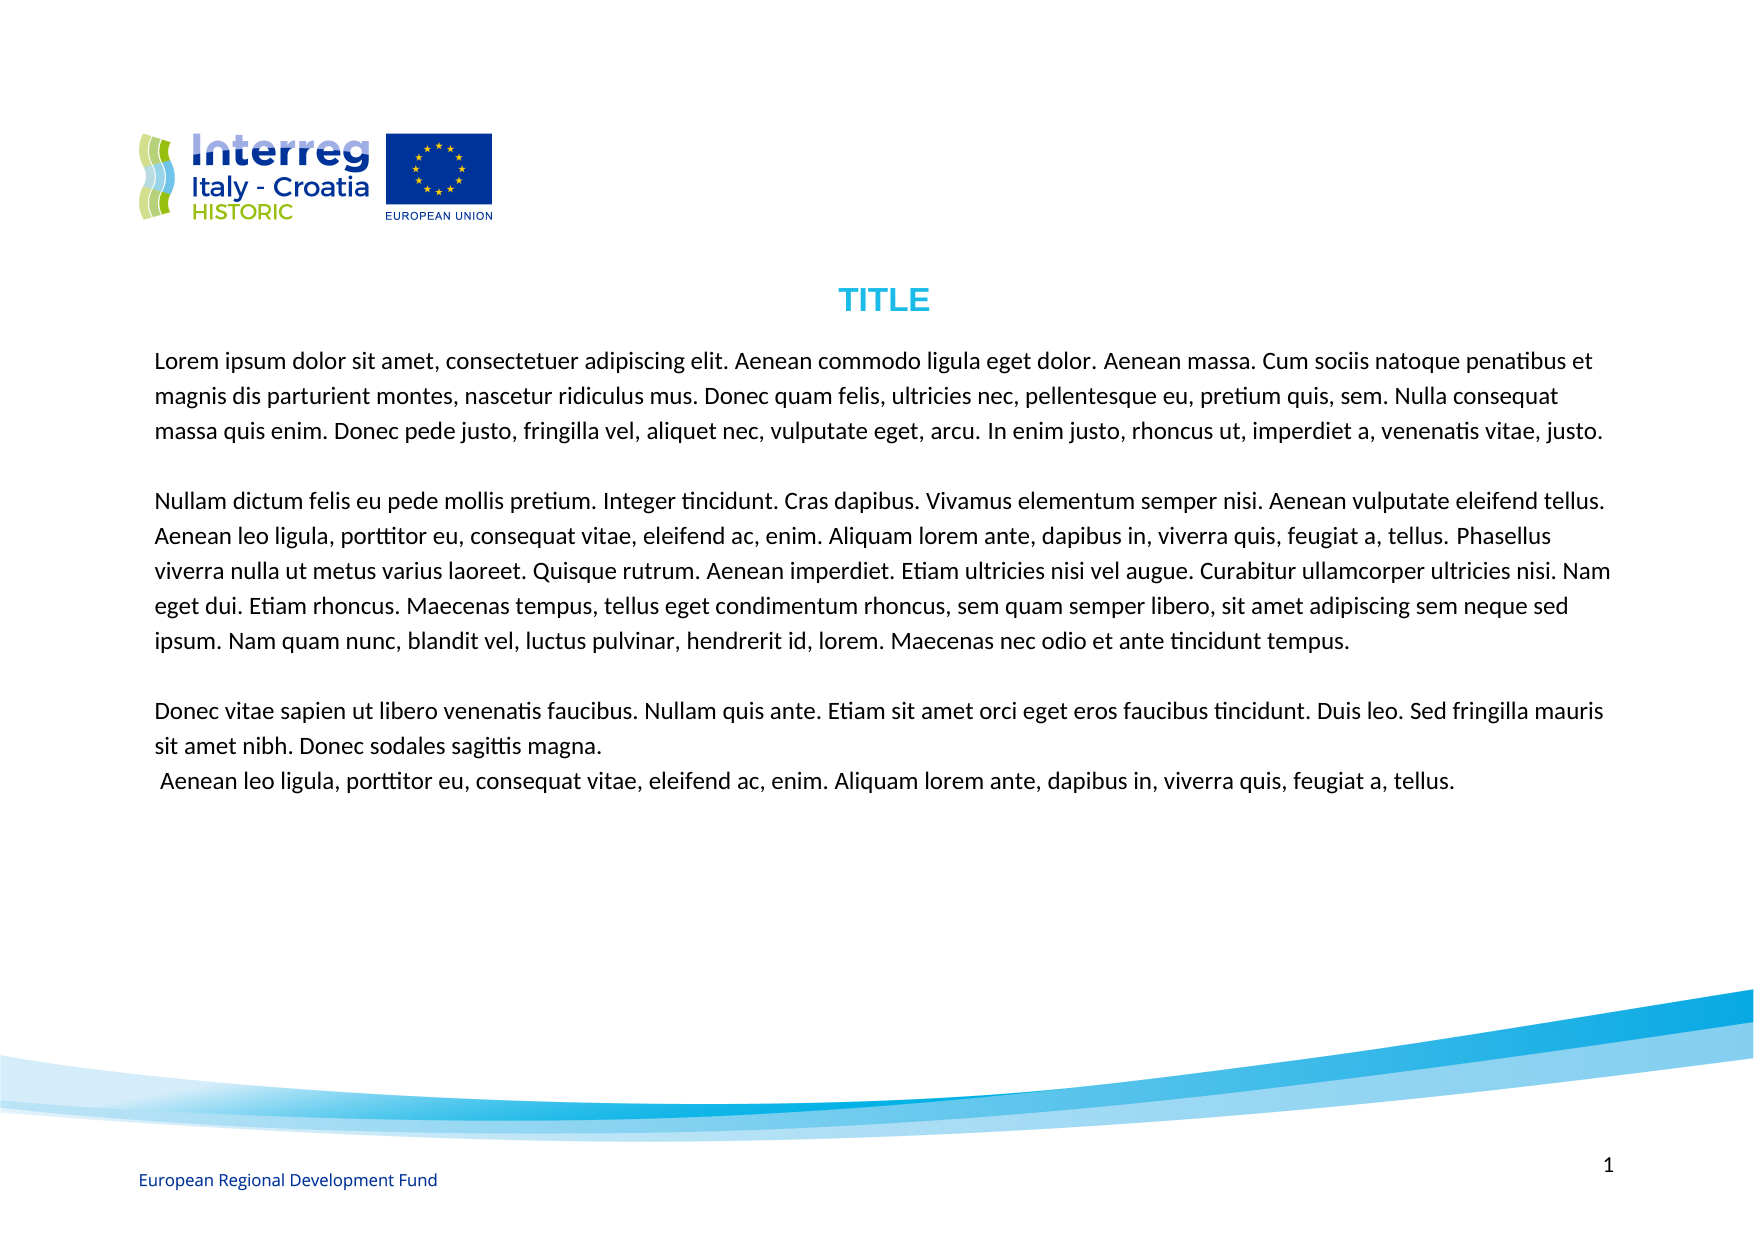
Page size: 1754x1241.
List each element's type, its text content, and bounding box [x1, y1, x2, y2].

picture [0, 0, 1754, 1240]
text Lorem ipsum dolor sit amet, consectetuer adipiscing elit. Aenean commodo ligula eget dolor. Aenean massa. Cum sociis natoque penatibus et magnis dis parturient montes, nascetur ridiculus mus. Donec quam felis, ultricies nec, pellentesque eu, pretium quis, sem. Nulla consequat massa quis enim. Donec pede justo, fringilla vel, aliquet nec, vulputate eget, arcu. In enim justo, rhoncus ut, imperdiet a, venenatis vitae, justo. Nullam dictum felis eu pede mollis pretium. Integer tincidunt. Cras dapibus. Vivamus elementum semper nisi. Aenean vulputate eleifend tellus. Aenean leo ligula, porttitor eu, consequat vitae, eleifend ac, enim. Aliquam lorem ante, dapibus in, viverra quis, feugiat a, tellus. Phasellus viverra nulla ut metus varius laoreet. Quisque rutrum. Aenean imperdiet. Etiam ultricies nisi vel augue. Curabitur ullamcorper ultricies nisi. Nam eget dui. Etiam rhoncus. Maecenas tempus, tellus eget condimentum rhoncus, sem quam semper libero, sit amet adipiscing sem neque sed ipsum. Nam quam nunc, blandit vel, luctus pulvinar, hendrerit id, lorem. Maecenas nec odio et ante tincidunt tempus. Donec vitae sapien ut libero venenatis faucibus. Nullam quis ante. Etiam sit amet orci eget eros faucibus tincidunt. Duis leo. Sed fringilla mauris sit amet nibh. Donec sodales sagittis magna. Aenean leo ligula, porttitor eu, consequat vitae, eleifend ac, enim. Aliquam lorem ante, dapibus in, viverra quis, feugiat a, tellus. [154, 345, 1614, 796]
text TITLE [154, 280, 1614, 318]
